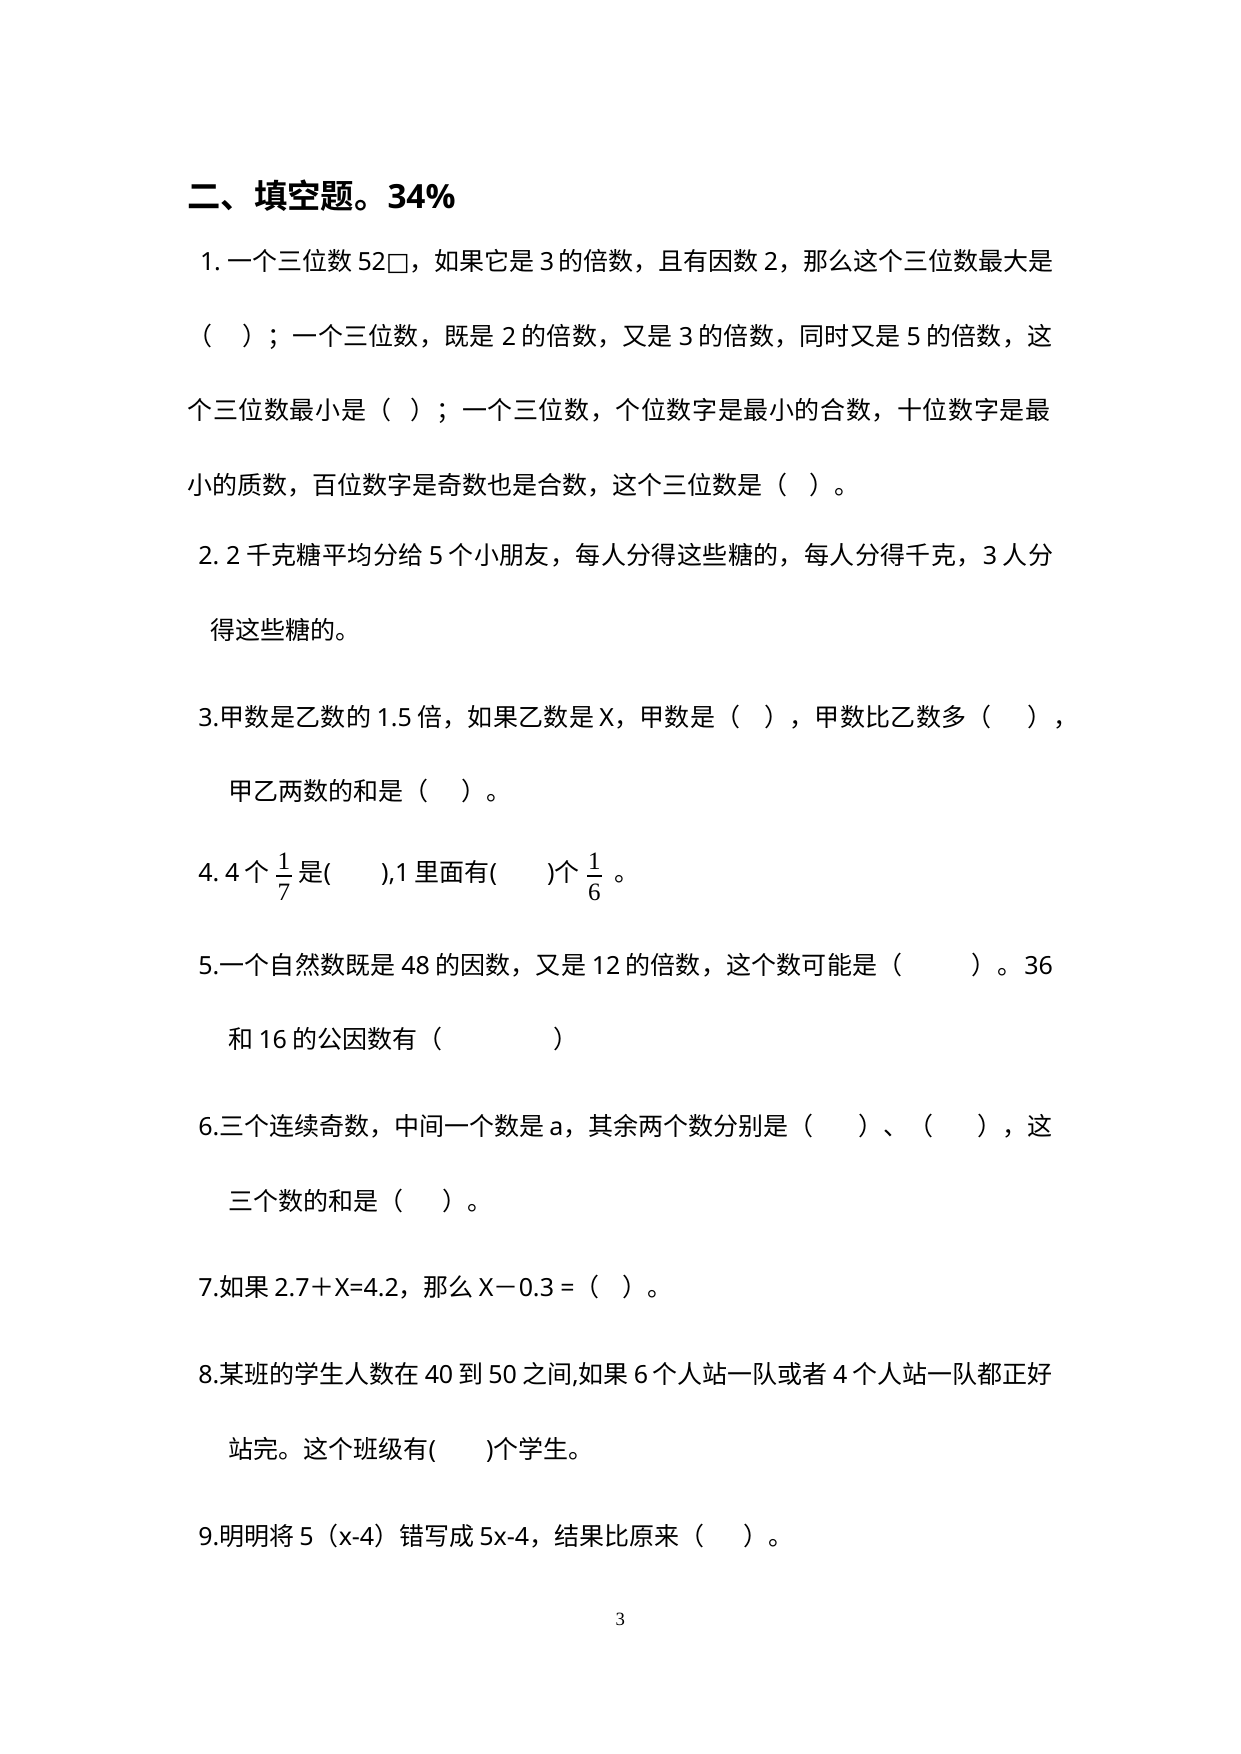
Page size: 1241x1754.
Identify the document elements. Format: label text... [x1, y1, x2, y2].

text 8.某班的学生人数在40到50之间,如果6个人站一队或者4个人站一队都正好站完。这个班级有( )个学生。 [198, 1340, 1053, 1480]
text 二、填空题。34% [187, 162, 1053, 227]
text 7.如果2.7＋X=4.2，那么X－0.3 =（ ）。 [198, 1253, 1053, 1318]
text 5.一个自然数既是48的因数，又是12的倍数，这个数可能是（ ）。36和16的公因数有（ ） [198, 931, 1053, 1071]
text 4. 4个 是( ),1里面有( )个 。 [198, 844, 1053, 909]
text 1. 一个三位数52□，如果它是3的倍数，且有因数2，那么这个三位数最大是（ ）；一个三位数，既是2的倍数，又是3的倍数，同时又是5的倍数，这个三位数最小是（ ）；一个三位数，个位数字是最小的合数，十位数字是最小的质数，百位数字是奇数也是合数，这个三位数是（ ）。 [187, 227, 1053, 516]
text 2. 2千克糖平均分给5个小朋友，每人分得这些糖的，每人分得千克，3人分得这些糖的。 [198, 521, 1053, 661]
text 3.甲数是乙数的1.5倍，如果乙数是X，甲数是（ ），甲数比乙数多（ ），甲乙两数的和是（ ）。 [198, 683, 1053, 822]
text 6.三个连续奇数，中间一个数是a，其余两个数分别是（ ）、（ ），这三个数的和是（ ）。 [198, 1092, 1053, 1232]
text 9.明明将5（x-4）错写成5x-4，结果比原来（ ）。 [198, 1502, 1053, 1567]
